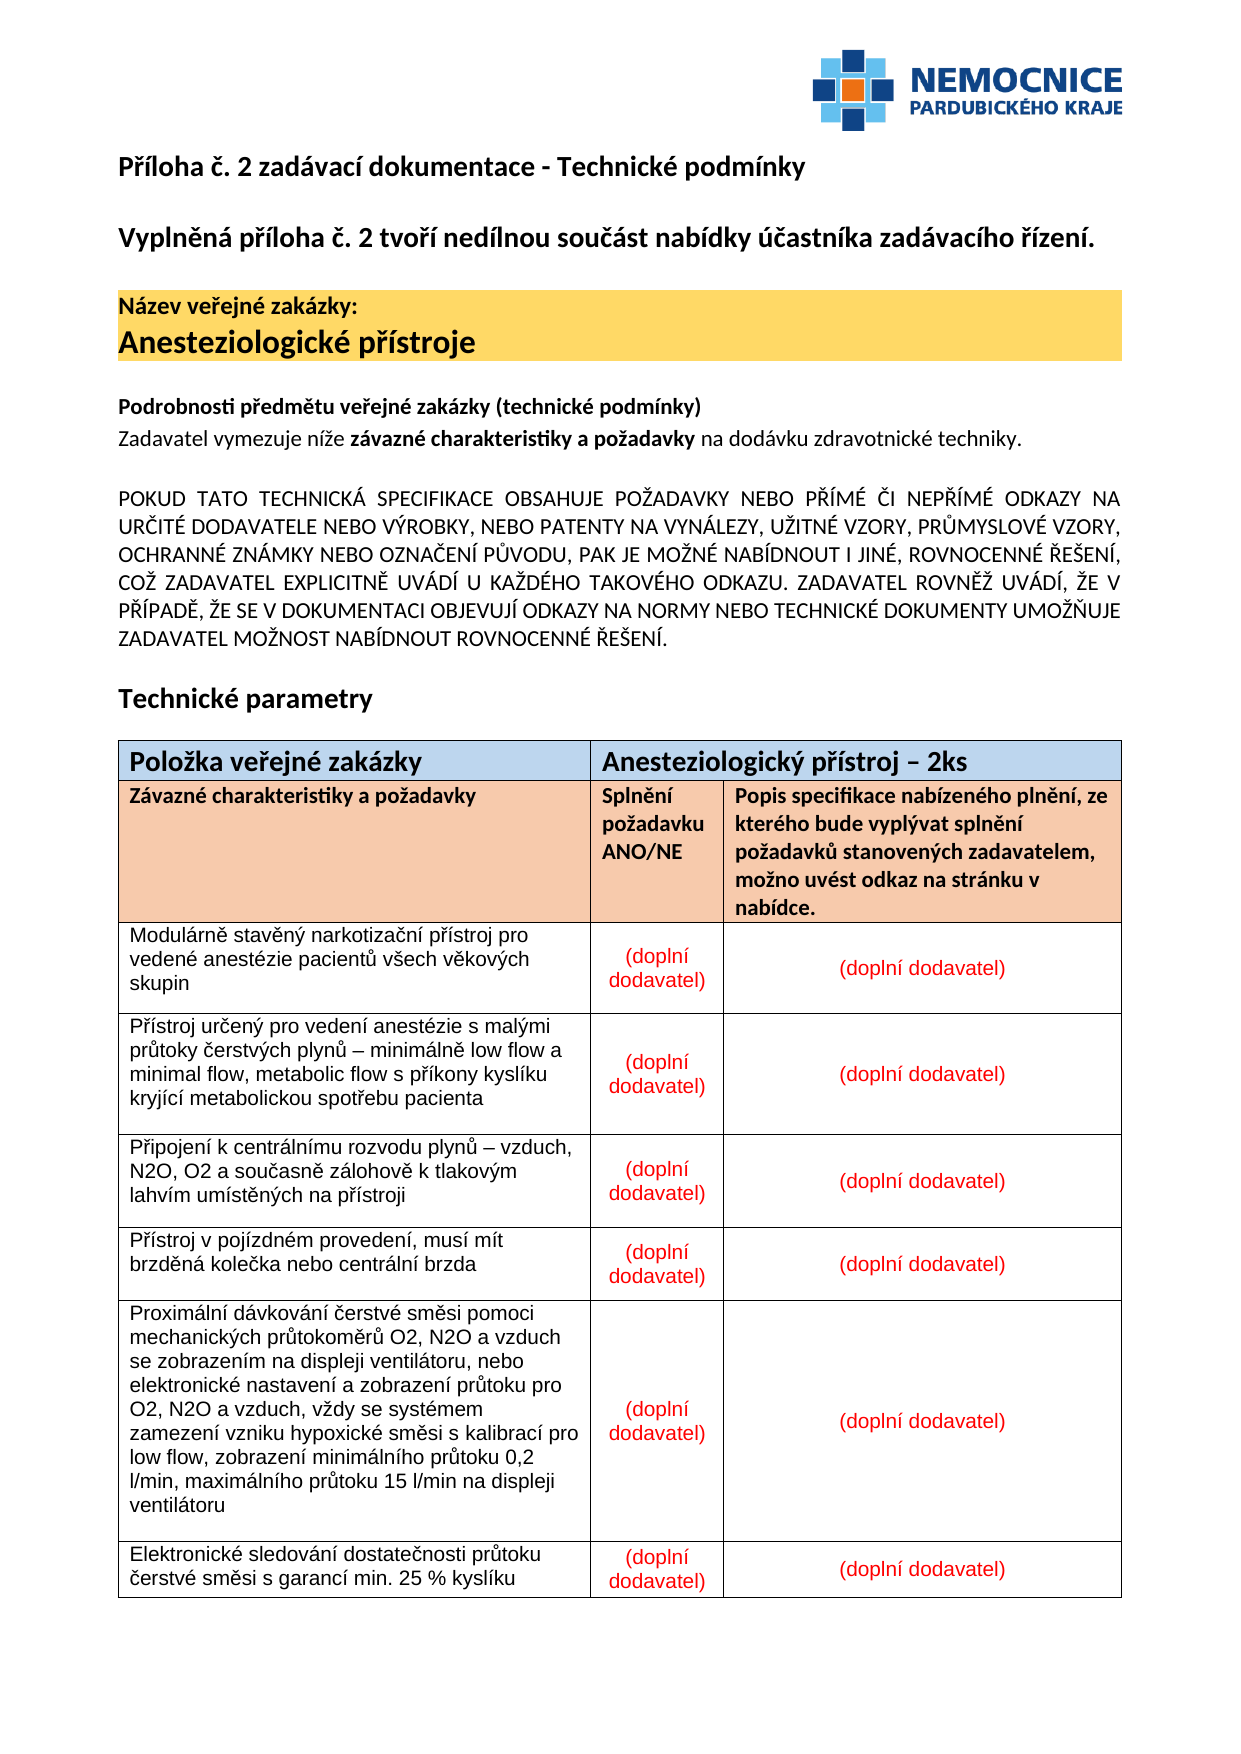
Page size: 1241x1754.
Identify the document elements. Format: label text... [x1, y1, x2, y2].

table_cell Přístroj v pojízdném provedení, musí mít brzděná kolečka nebo centrální brzda [119, 1228, 590, 1300]
table_cell (doplní dodavatel) [724, 1228, 1121, 1300]
text POKUD TATO TECHNICKÁ SPECIFIKACE OBSAHUJE POŽADAVKY NEBO PŘÍMÉ ČI NEPŘÍMÉ ODKAZY NA URČITÉ DODAVATELE NEBO VÝROBKY, NEBO PATENTY NA VYNÁLEZY, UŽITNÉ VZORY, PRŮMYSLOVÉ VZORY, OCHRANNÉ ZNÁMKY NEBO OZNAČENÍ PŮVODU, PAK JE MOŽNÉ NABÍDNOUT I JINÉ, ROVNOCENNÉ ŘEŠENÍ, COŽ ZADAVATEL EXPLICITNĚ UVÁDÍ U KAŽDÉHO TAKOVÉHO ODKAZU. ZADAVATEL ROVNĚŽ UVÁDÍ, ŽE V PŘÍPADĚ, ŽE SE V DOKUMENTACI OBJEVUJÍ ODKAZY NA NORMY NEBO TECHNICKÉ DOKUMENTY UMOŽŇUJE ZADAVATEL MOŽNOST NABÍDNOUT ROVNOCENNÉ ŘEŠENÍ. [118, 484, 1122, 652]
table_cell (doplní dodavatel) [724, 1542, 1121, 1597]
table_cell (doplní dodavatel) [591, 1014, 723, 1134]
table_cell Splnění požadavku ANO/NE [591, 781, 723, 922]
table_cell (doplní dodavatel) [724, 1135, 1121, 1227]
table_cell Modulárně stavěný narkotizační přístroj pro vedené anestézie pacientů všech věkových skupin [119, 923, 590, 1013]
table_cell (doplní dodavatel) [724, 1014, 1121, 1134]
table_cell (doplní dodavatel) [591, 923, 723, 1013]
table_cell (doplní dodavatel) [591, 1228, 723, 1300]
subtitle Technické parametry [118, 681, 1122, 716]
table_header Anesteziologický přístroj – 2ks [591, 741, 1121, 780]
text Příloha č. 2 zadávací dokumentace - Technické podmínky [118, 148, 1122, 183]
table_cell Přístroj určený pro vedení anestézie s malými průtoky čerstvých plynů – minimálně low flow a minimal flow, metabolic flow s příkony kyslíku kryjící metabolickou spotřebu pacienta [119, 1014, 590, 1134]
table_cell Proximální dávkování čerstvé směsi pomoci mechanických průtokoměrů O2, N2O a vzduch se zobrazením na displeji ventilátoru, nebo elektronické nastavení a zobrazení průtoku pro O2, N2O a vzduch, vždy se systémem zamezení vzniku hypoxické směsi s kalibrací pro low flow, zobrazení minimálního průtoku 0,2 l/min, maximálního průtoku 15 l/min na displeji ventilátoru [119, 1301, 590, 1541]
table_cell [119, 1542, 590, 1597]
table_cell Připojení k centrálnímu rozvodu plynů – vzduch, N2O, O2 a současně zálohově k tlakovým lahvím umístěných na přístroji [119, 1135, 590, 1227]
table_cell (doplní dodavatel) [724, 923, 1121, 1013]
text Zadavatel vymezuje níže závazné charakteristiky a požadavky na dodávku zdravotnické techniky. [118, 424, 1122, 452]
text Název veřejné zakázky: [118, 290, 1122, 321]
text Vyplněná příloha č. 2 tvoří nedílnou součást nabídky účastníka zadávacího řízení. [118, 219, 1122, 254]
table_cell Popis specifikace nabízeného plnění, ze kterého bude vyplývat splnění požadavků stanovených zadavatelem, možno uvést odkaz na stránku v nabídce. [724, 781, 1121, 922]
table_cell (doplní dodavatel) [724, 1301, 1121, 1541]
picture [811, 48, 1123, 132]
text Podrobnosti předmětu veřejné zakázky (technické podmínky) [118, 392, 1122, 420]
table_header Položka veřejné zakázky [119, 741, 590, 780]
text Anesteziologické přístroje [118, 321, 1122, 361]
table_cell (doplní dodavatel) [591, 1301, 723, 1541]
table_cell (doplní dodavatel) [591, 1542, 723, 1597]
table_cell Závazné charakteristiky a požadavky [119, 781, 590, 922]
table_cell (doplní dodavatel) [591, 1135, 723, 1227]
